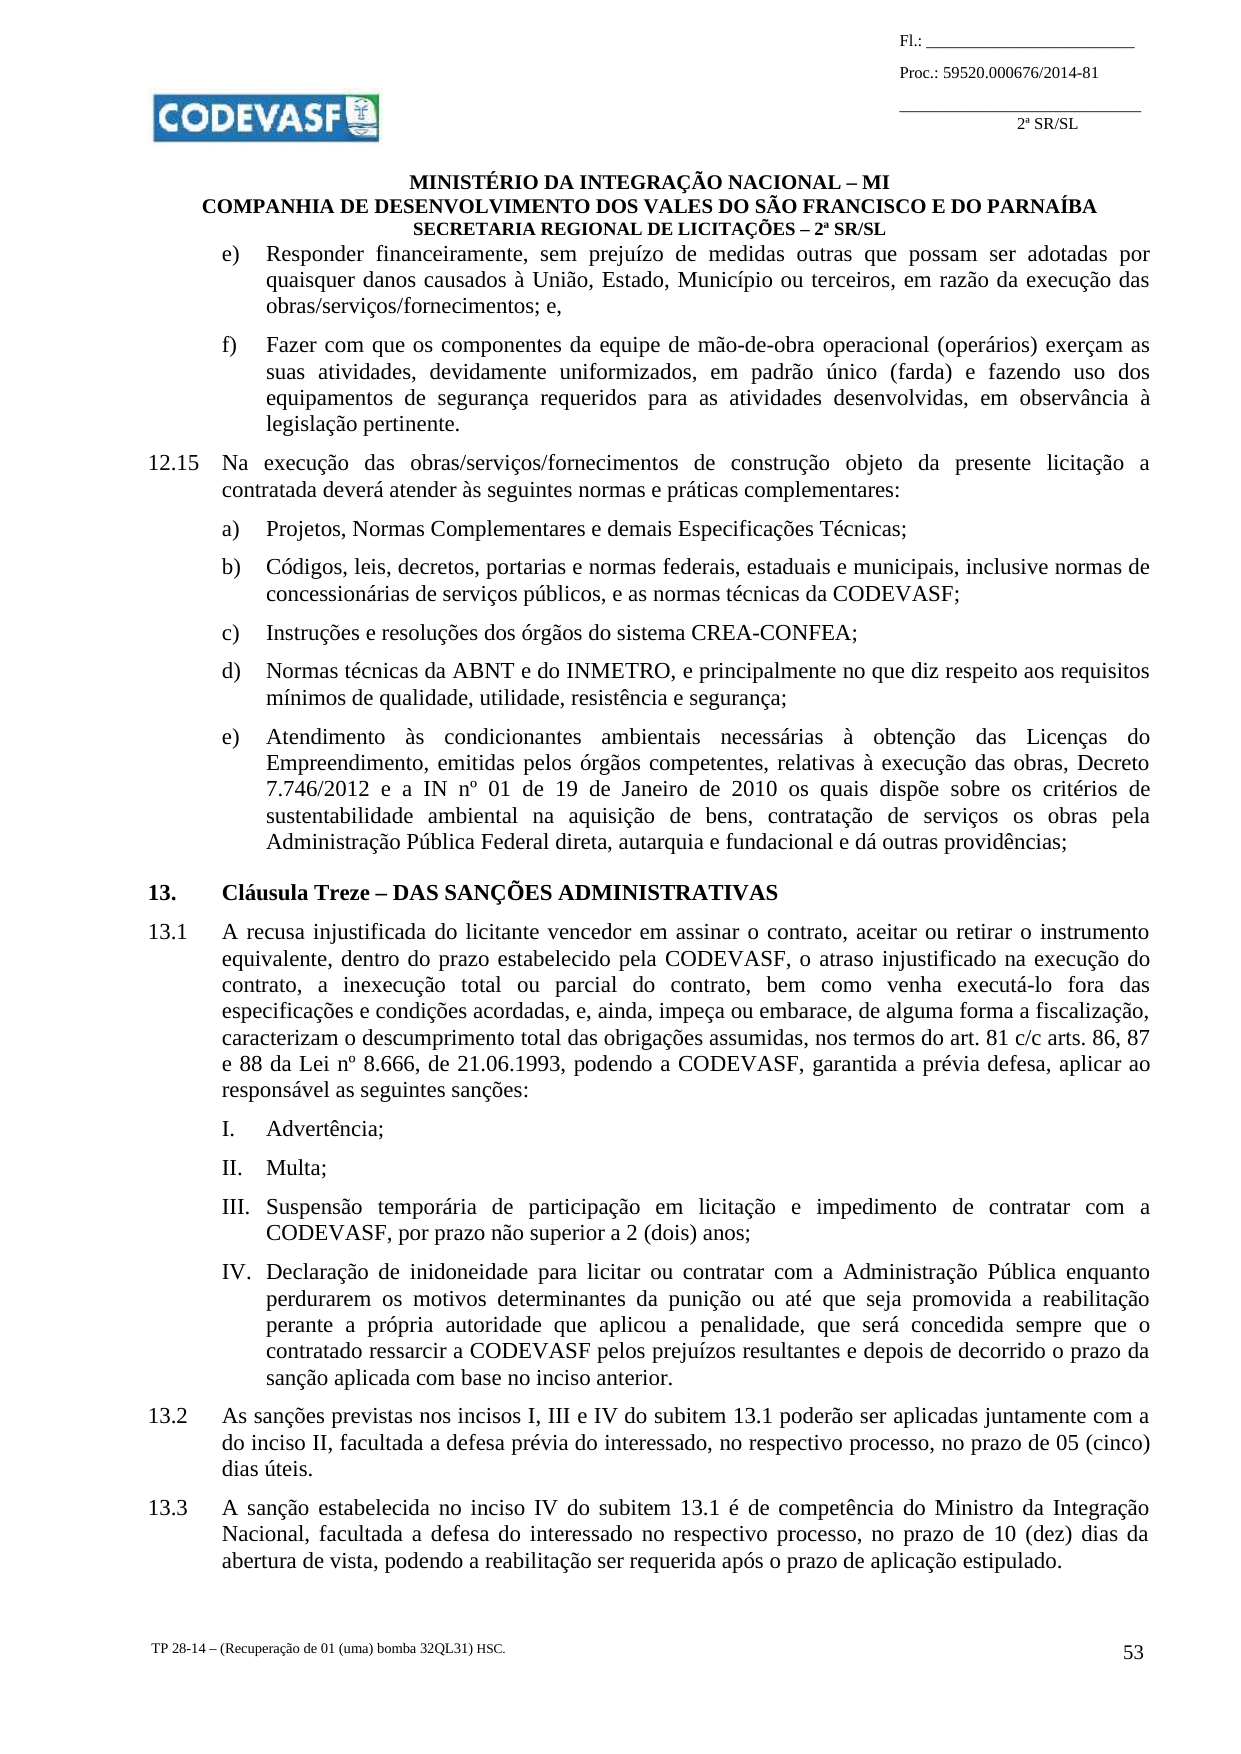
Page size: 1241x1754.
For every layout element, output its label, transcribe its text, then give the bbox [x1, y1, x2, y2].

list Suspensão temporária de participação em licitação e impedimento de contratar com a CODEVASF, por prazo não superior a 2 (dois) anos; [222, 1193, 1152, 1246]
list Códigos, leis, decretos, portarias e normas federais, estaduais e municipais, inclusive normas de concessionárias de serviços públicos, e as normas técnicas da CODEVASF; [222, 553, 1152, 606]
list Responder financeiramente, sem prejuízo de medidas outras que possam ser adotadas por quaisquer danos causados à União, Estado, Município ou terceiros, em razão da execução das obras/serviços/fornecimentos; e, [222, 240, 1152, 319]
list As sanções previstas nos incisos I, III e IV do subitem 13.1 poderão ser aplicadas juntamente com a do inciso II, facultada a defesa prévia do interessado, no respectivo processo, no prazo de 05 (cinco) dias úteis. [148, 1402, 1152, 1482]
list Projetos, Normas Complementares e demais Especificações Técnicas; [222, 514, 1152, 541]
list Advertência; [222, 1115, 1152, 1142]
list Cláusula Treze – DAS SANÇÕES ADMINISTRATIVAS [148, 879, 1152, 906]
list A sanção estabelecida no inciso IV do subitem 13.1 é de competência do Ministro da Integração Nacional, facultada a defesa do interessado no respectivo processo, no prazo de 10 (dez) dias da abertura de vista, podendo a reabilitação ser requerida após o prazo de aplicação estipulado. [148, 1494, 1152, 1573]
picture [147, 88, 384, 147]
list Na execução das obras/serviços/fornecimentos de construção objeto da presente licitação a contratada deverá atender às seguintes normas e práticas complementares: [148, 449, 1152, 502]
list Multa; [222, 1154, 1152, 1181]
list Normas técnicas da ABNT e do INMETRO, e principalmente no que diz respeito aos requisitos mínimos de qualidade, utilidade, resistência e segurança; [222, 657, 1152, 710]
list Fazer com que os componentes da equipe de mão-de-obra operacional (operários) exerçam as suas atividades, devidamente uniformizados, em padrão único (farda) e fazendo uso dos equipamentos de segurança requeridos para as atividades desenvolvidas, em observância à legislação pertinente. [222, 331, 1152, 437]
list Instruções e resoluções dos órgãos do sistema CREA-CONFEA; [222, 619, 1152, 645]
list Declaração de inidoneidade para licitar ou contratar com a Administração Pública enquanto perdurarem os motivos determinantes da punição ou até que seja promovida a reabilitação perante a própria autoridade que aplicou a penalidade, que será concedida sempre que o contratado ressarcir a CODEVASF pelos prejuízos resultantes e depois de decorrido o prazo da sanção aplicada com base no inciso anterior. [222, 1258, 1152, 1390]
list Atendimento às condicionantes ambientais necessárias à obtenção das Licenças do Empreendimento, emitidas pelos órgãos competentes, relativas à execução das obras, Decreto 7.746/2012 e a IN nº 01 de 19 de Janeiro de 2010 os quais dispõe sobre os critérios de sustentabilidade ambiental na aquisição de bens, contratação de serviços os obras pela Administração Pública Federal direta, autarquia e fundacional e dá outras providências; [222, 723, 1152, 854]
list A recusa injustificada do licitante vencedor em assinar o contrato, aceitar ou retirar o instrumento equivalente, dentro do prazo estabelecido pela CODEVASF, o atraso injustificado na execução do contrato, a inexecução total ou parcial do contrato, bem como venha executá-lo fora das especificações e condições acordadas, e, ainda, impeça ou embarace, de alguma forma a fiscalização, caracterizam o descumprimento total das obrigações assumidas, nos termos do art. 81 c/c arts. 86, 87 e 88 da Lei nº 8.666, de 21.06.1993, podendo a CODEVASF, garantida a prévia defesa, aplicar ao responsável as seguintes sanções: [148, 918, 1152, 1103]
